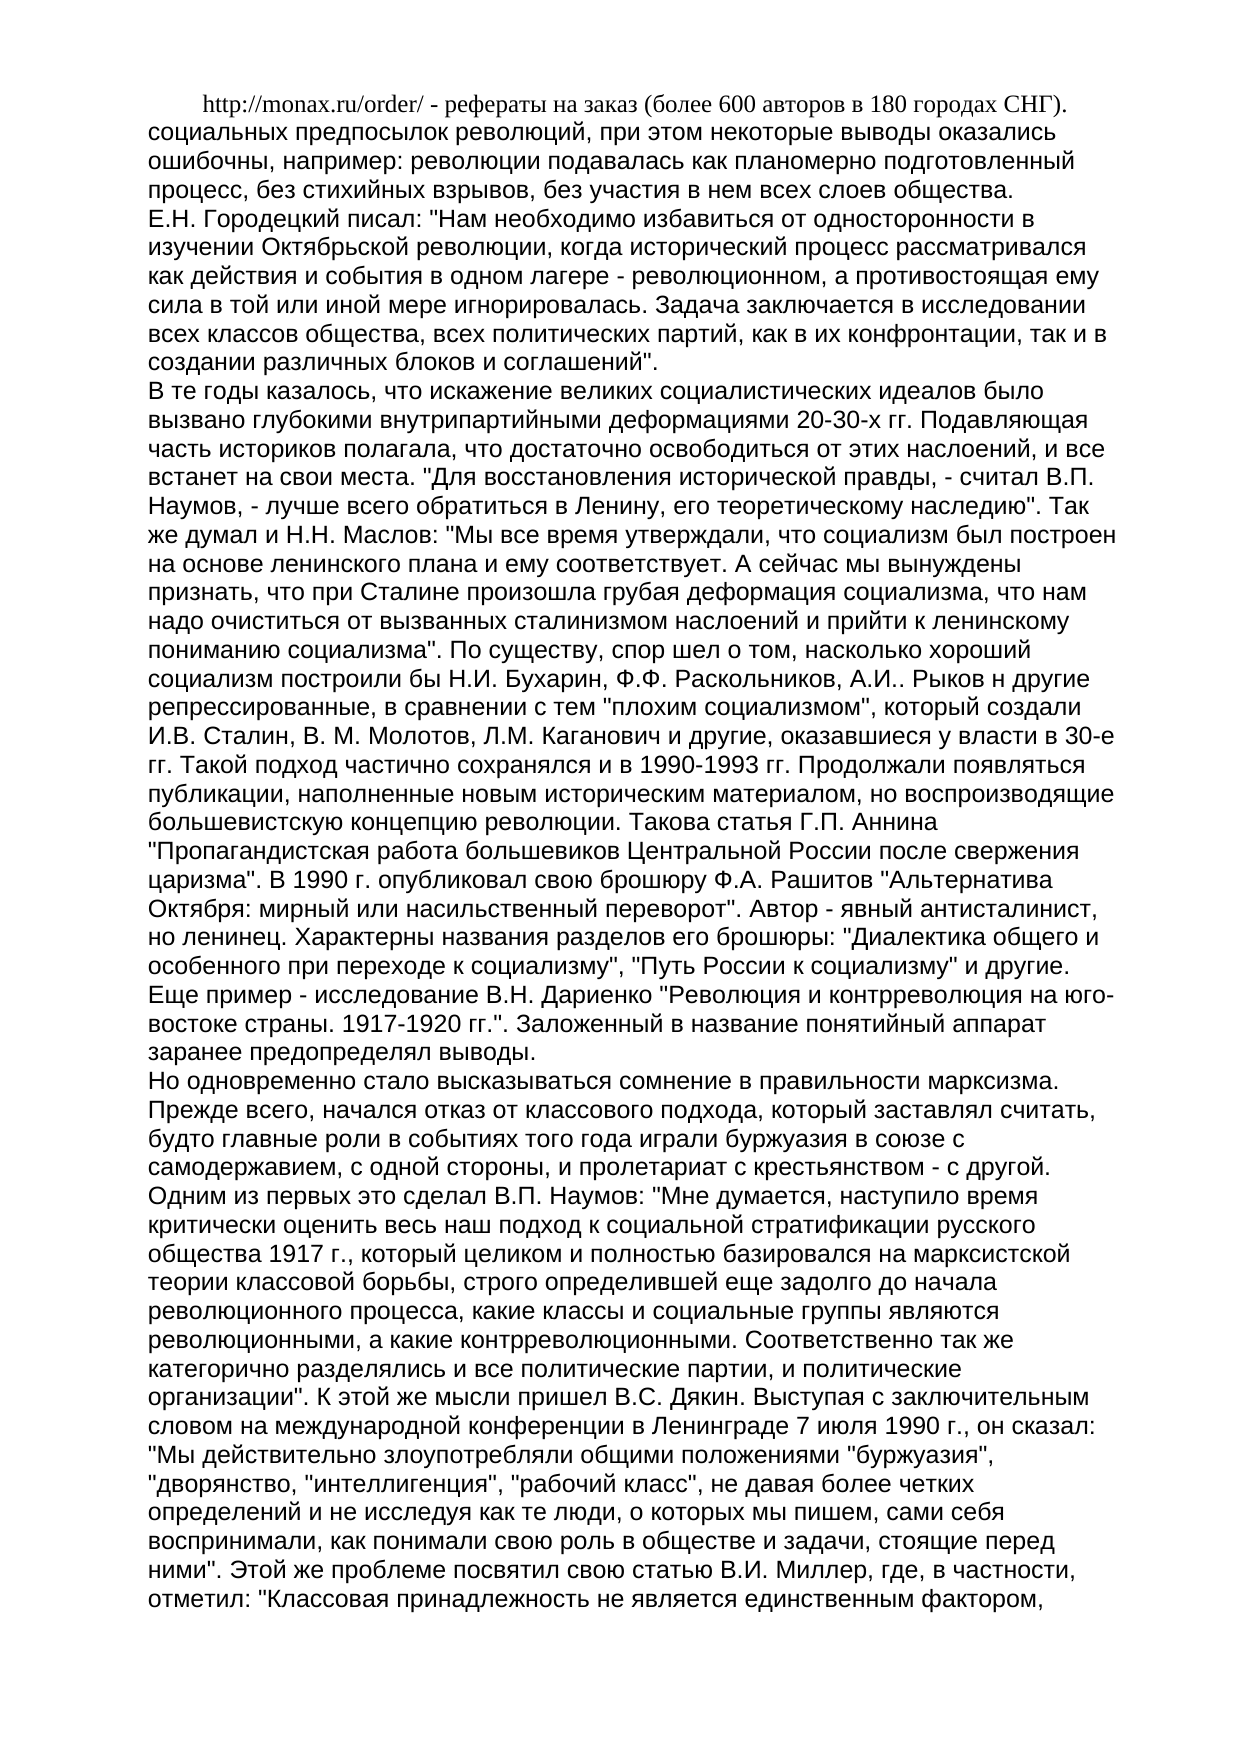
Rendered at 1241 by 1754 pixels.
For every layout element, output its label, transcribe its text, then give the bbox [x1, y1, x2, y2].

text В те годы казалось, что искажение великих социалистических идеалов было вызвано глубокими внутрипартийными деформациями 20-30-х гг. Подавляющая часть историков полагала, что достаточно освободиться от этих наслоений, и все встанет на свои места. "Для восстановления исторической правды, - считал В.П. Наумов, - лучше всего обратиться в Ленину, его теоретическому наследию". Так же думал и Н.Н. Маслов: "Мы все время утверждали, что социализм был построен на основе ленинского плана и ему соответствует. А сейчас мы вынуждены признать, что при Сталине произошла грубая деформация социализма, что нам надо очиститься от вызванных сталинизмом наслоений и прийти к ленинскому пониманию социализма". По существу, спор шел о том, насколько хороший социализм построили бы Н.И. Бухарин, Ф.Ф. Раскольников, А.И.. Рыков н другие репрессированные, в сравнении с тем "плохим социализмом", который создали И.В. Сталин, В. М. Молотов, Л.М. Каганович и другие, оказавшиеся у власти в 30-е гг. Такой подход частично сохранялся и в 1990-1993 гг. Продолжали появляться публикации, наполненные новым историческим материалом, но воспроизводящие большевистскую концепцию революции. Такова статья Г.П. Аннина "Пропагандистская работа большевиков Центральной России после свержения царизма". В 1990 г. опубликовал свою брошюру Ф.А. Рашитов "Альтернатива Октября: мирный или насильственный переворот". Автор - явный антисталинист, но ленинец. Характерны названия разделов его брошюры: "Диалектика общего и особенного при переходе к социализму", "Путь России к социализму" и другие. Еще пример - исследование В.Н. Дариенко "Революция и контрреволюция на юго-востоке страны. 1917-1920 гг.". Заложенный в название понятийный аппарат заранее предопределял выводы. [148, 376, 1122, 1066]
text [148, 1066, 1122, 1612]
text Е.Н. Городецкий писал: "Нам необходимо избавиться от односторонности в изучении Октябрьской революции, когда исторический процесс рассматривался как действия и события в одном лагере - революционном, а противостоящая ему сила в той или иной мере игнорировалась. Задача заключается в исследовании всех классов общества, всех политических партий, как в их конфронтации, так и в создании различных блоков и соглашений". [148, 204, 1122, 376]
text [148, 117, 1122, 204]
